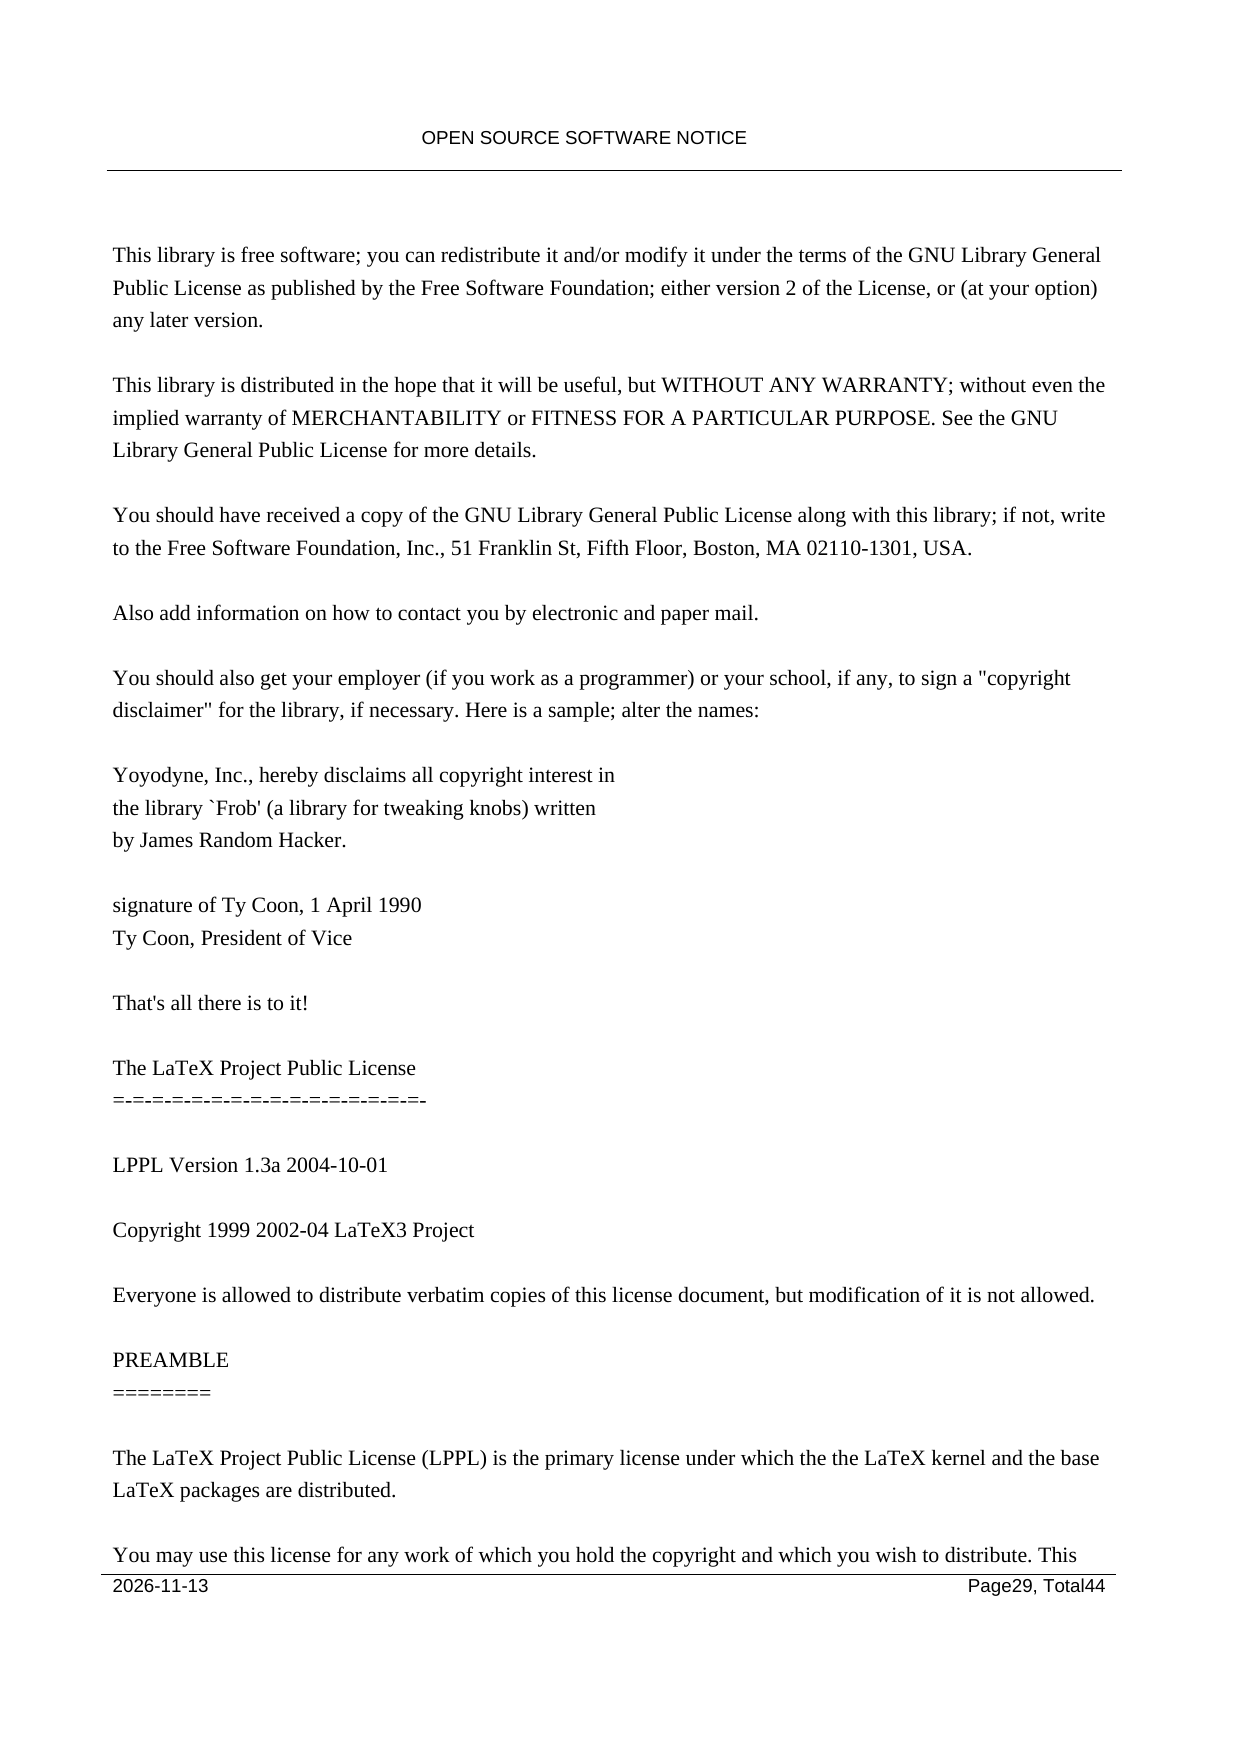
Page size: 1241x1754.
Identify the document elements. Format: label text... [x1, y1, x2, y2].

text Everyone is allowed to distribute verbatim copies of this license document, but modification of it is not allowed. [112, 1279, 1128, 1311]
text LPPL Version 1.3a 2004-10-01 [112, 1149, 1128, 1181]
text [112, 1539, 1128, 1571]
text =-=-=-=-=-=-=-=-=-=-=-=-=-=-=-=- [112, 1084, 1128, 1116]
text Copyright 1999 2002-04 LaTeX3 Project [112, 1214, 1128, 1246]
text PREAMBLE [112, 1344, 1128, 1376]
text ======== [112, 1376, 1128, 1409]
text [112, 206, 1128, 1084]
text The LaTeX Project Public License (LPPL) is the primary license under which the the LaTeX kernel and the base LaTeX packages are distributed. [112, 1441, 1128, 1506]
